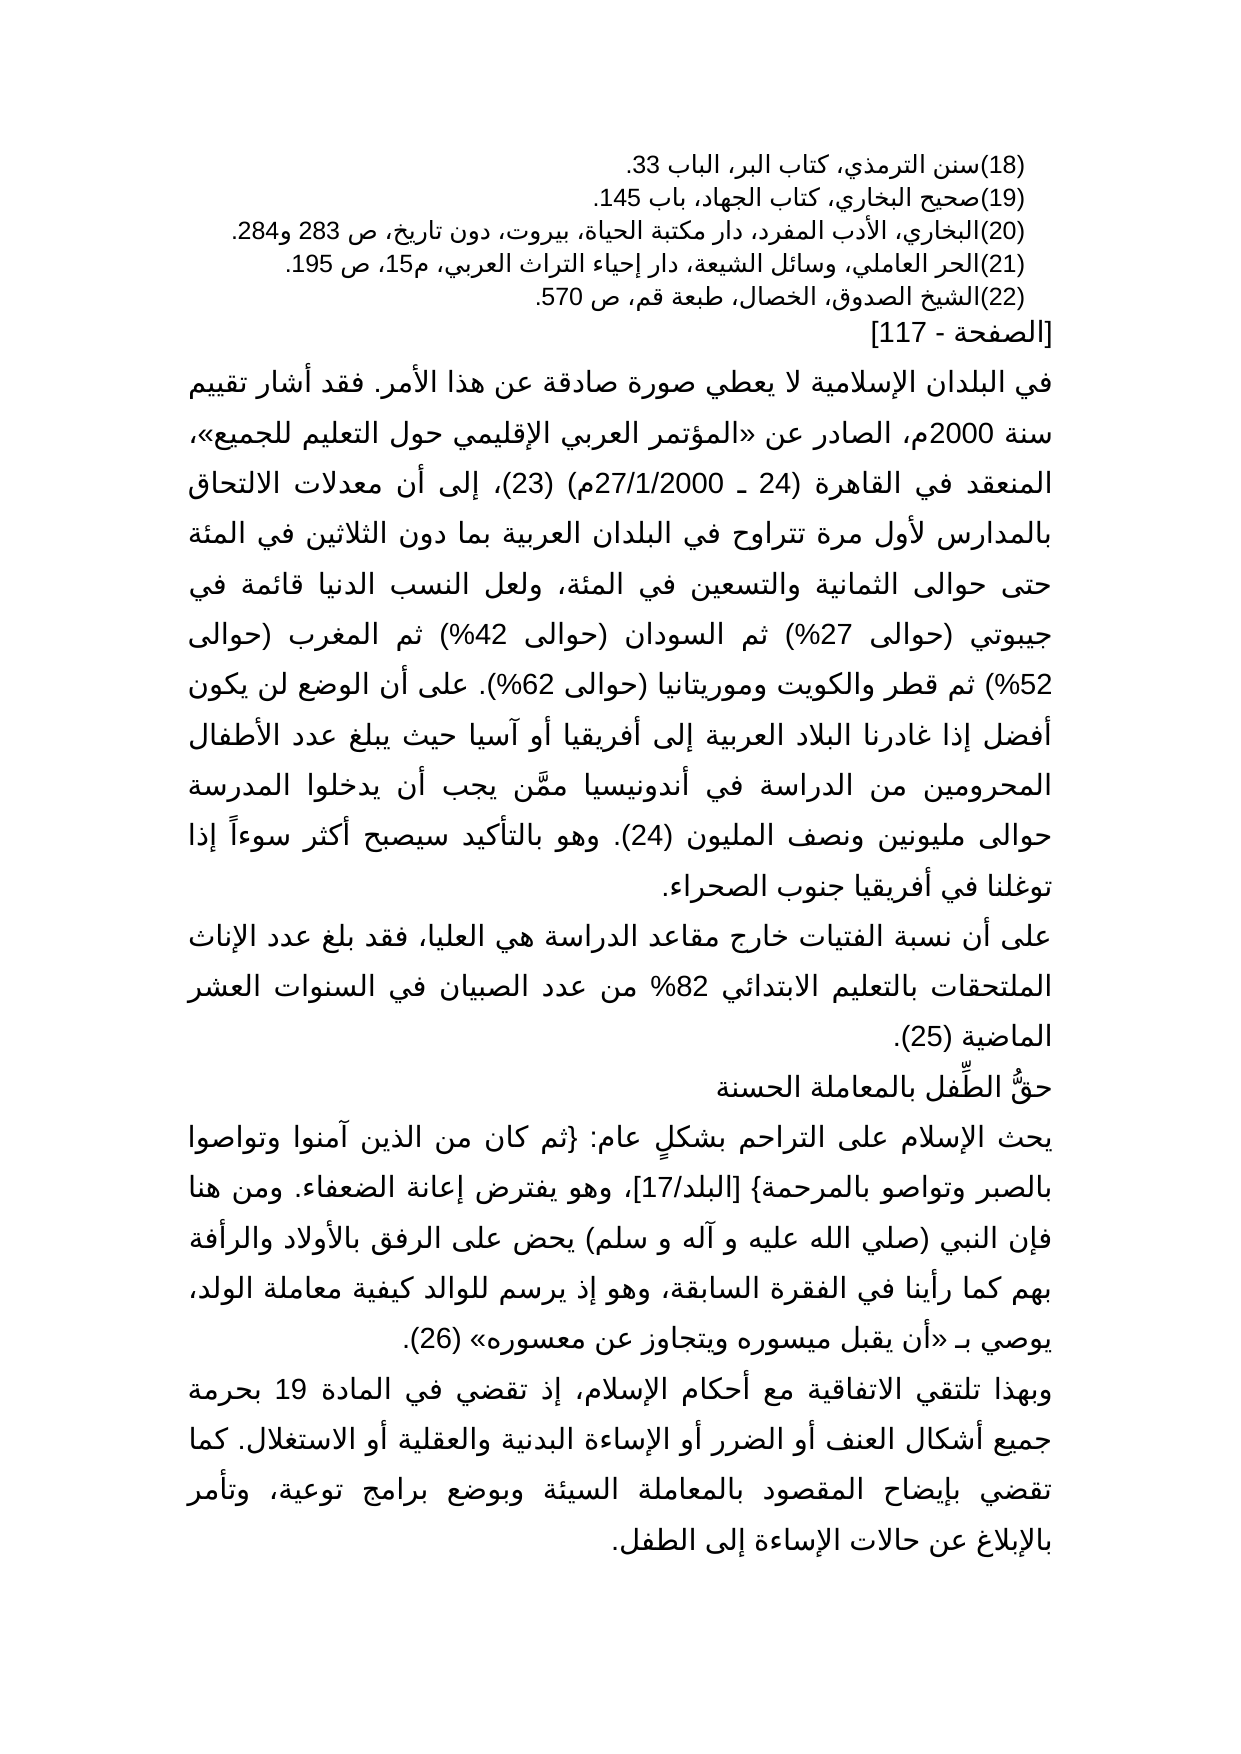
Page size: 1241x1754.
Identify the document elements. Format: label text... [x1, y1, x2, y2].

text وبهذا تلتقي الاتفاقية مع أحكام الإسلام، إذ تقضي في المادة 19 بحرمة جميع أشكال العنف أو الضرر أو الإساءة البدنية والعقلية أو الاستغلال. كما تقضي بإيضاح المقصود بالمعاملة السيئة وبوضع برامج توعية، وتأمر بالإبلاغ عن حالات الإساءة إلى الطفل. [187, 1372, 1053, 1556]
text [الصفحة - 117] [187, 315, 1053, 349]
text (20)البخاري، الأدب المفرد، دار مكتبة الحياة، بيروت، دون تاريخ، ص 283 و284. [187, 216, 1053, 245]
text على أن نسبة الفتيات خارج مقاعد الدراسة هي العليا، فقد بلغ عدد الإناث الملتحقات بالتعليم الابتدائي 82% من عدد الصبيان في السنوات العشر الماضية (25). [187, 919, 1053, 1053]
text حقُّ الطِّفل بالمعاملة الحسنة [187, 1070, 1053, 1103]
text (22)الشيخ الصدوق، الخصال، طبعة قم، ص 570. [187, 282, 1053, 311]
text يحث الإسلام على التراحم بشكلٍ عام: {ثم كان من الذين آمنوا وتواصوا بالصبر وتواصو بالمرحمة} [البلد/17]، وهو يفترض إعانة الضعفاء. ومن هنا فإن النبي (صلي الله عليه و آله و سلم) يحض على الرفق بالأولاد والرأفة بهم كما رأينا في الفقرة السابقة، وهو إذ يرسم للوالد كيفية معاملة الولد، يوصي بـ «أن يقبل ميسوره ويتجاوز عن معسوره» (26). [187, 1120, 1053, 1355]
text في البلدان الإسلامية لا يعطي صورة صادقة عن هذا الأمر. فقد أشار تقييم سنة 2000م، الصادر عن «المؤتمر العربي الإقليمي حول التعليم للجميع»، المنعقد في القاهرة (24 ـ 27/1/2000م) (23)، إلى أن معدلات الالتحاق بالمدارس لأول مرة تتراوح في البلدان العربية بما دون الثلاثين في المئة حتى حوالى الثمانية والتسعين في المئة، ولعل النسب الدنيا قائمة في جيبوتي (حوالى 27%) ثم السودان (حوالى 42%) ثم المغرب (حوالى 52%) ثم قطر والكويت وموريتانيا (حوالى 62%). على أن الوضع لن يكون أفضل إذا غادرنا البلاد العربية إلى أفريقيا أو آسيا حيث يبلغ عدد الأطفال المحرومين من الدراسة في أندونيسيا ممَّن يجب أن يدخلوا المدرسة حوالى مليونين ونصف المليون (24). وهو بالتأكيد سيصبح أكثر سوءاً إذا توغلنا في أفريقيا جنوب الصحراء. [187, 365, 1053, 902]
text (18)سنن الترمذي، كتاب البر، الباب 33. [187, 150, 1053, 179]
text (19)صحيح البخاري، كتاب الجهاد، باب 145. [187, 183, 1053, 212]
text (21)الحر العاملي، وسائل الشيعة، دار إحياء التراث العربي، م15، ص 195. [187, 249, 1053, 278]
